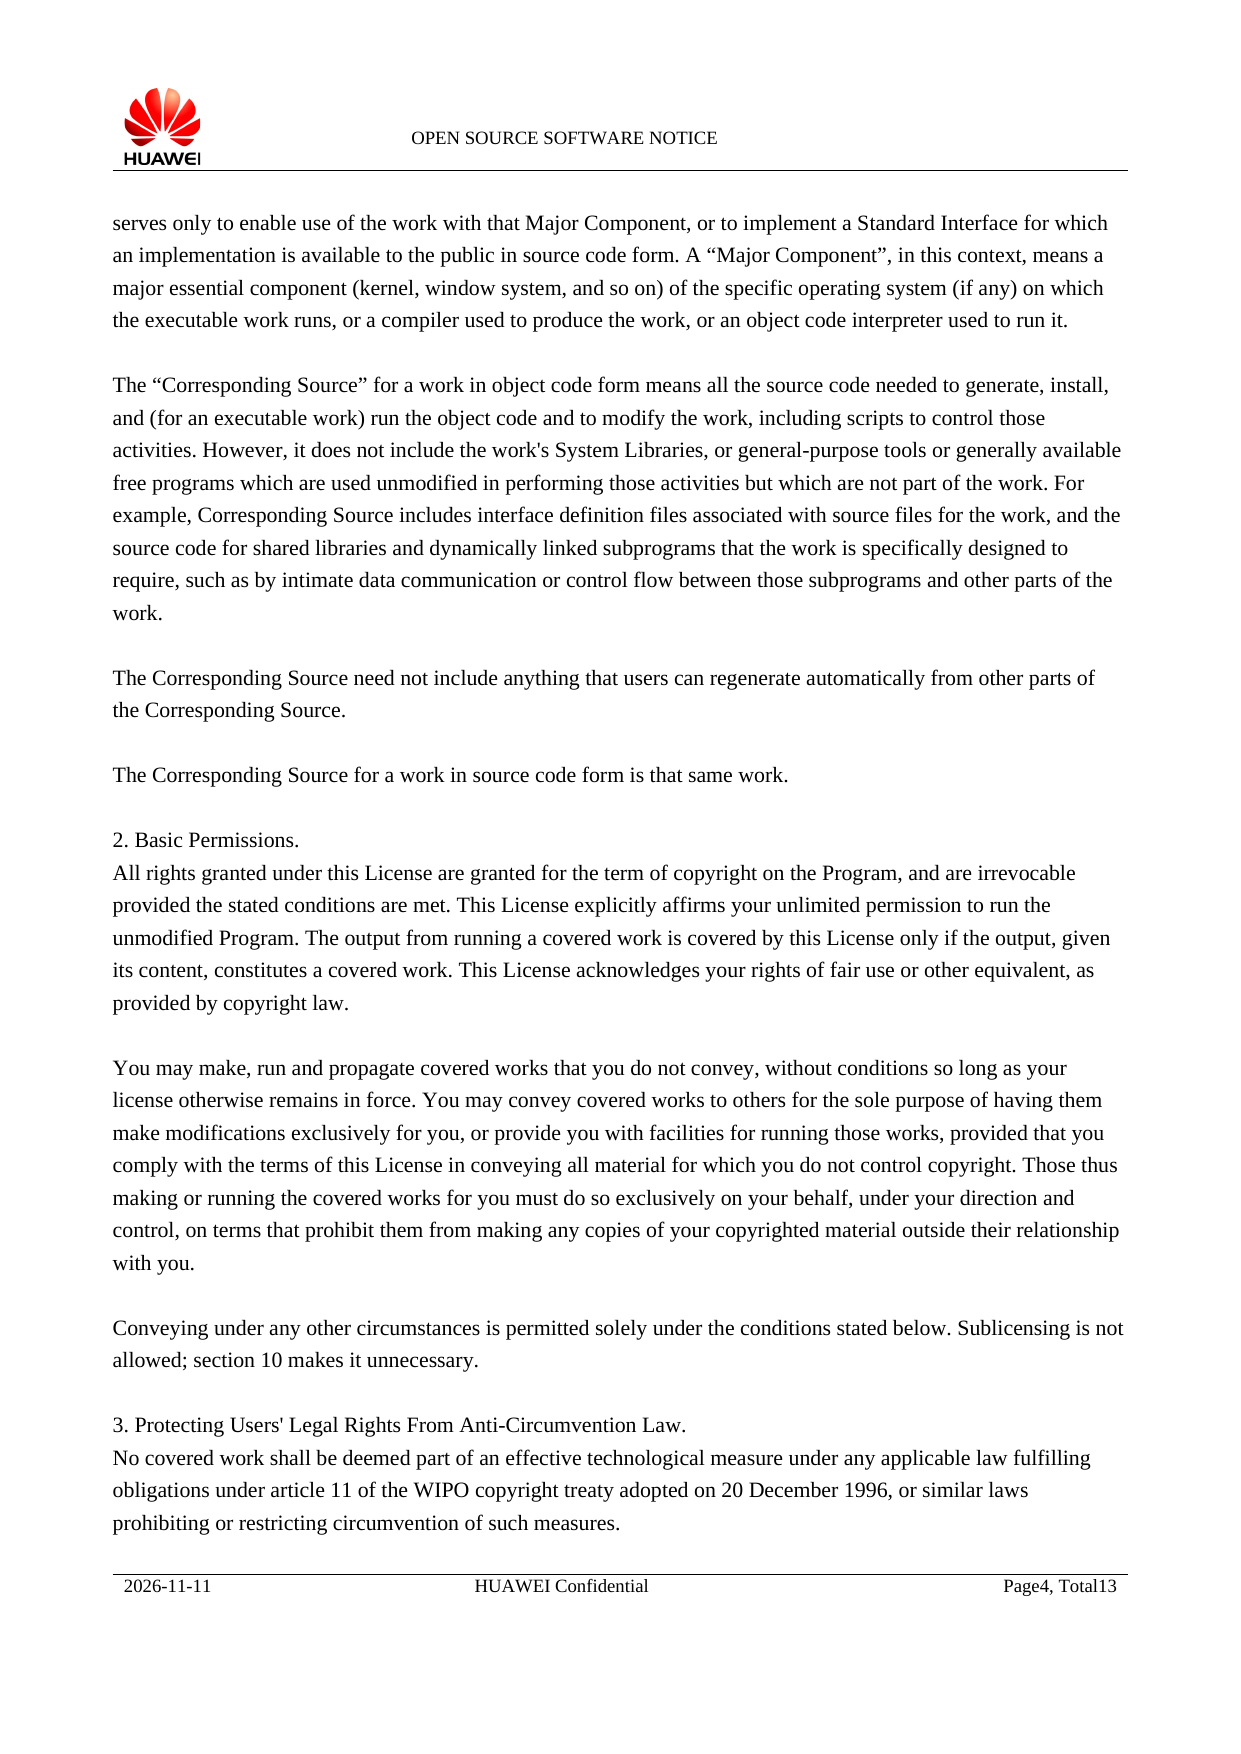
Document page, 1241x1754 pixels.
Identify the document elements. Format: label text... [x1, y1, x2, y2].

picture [124, 88, 201, 165]
